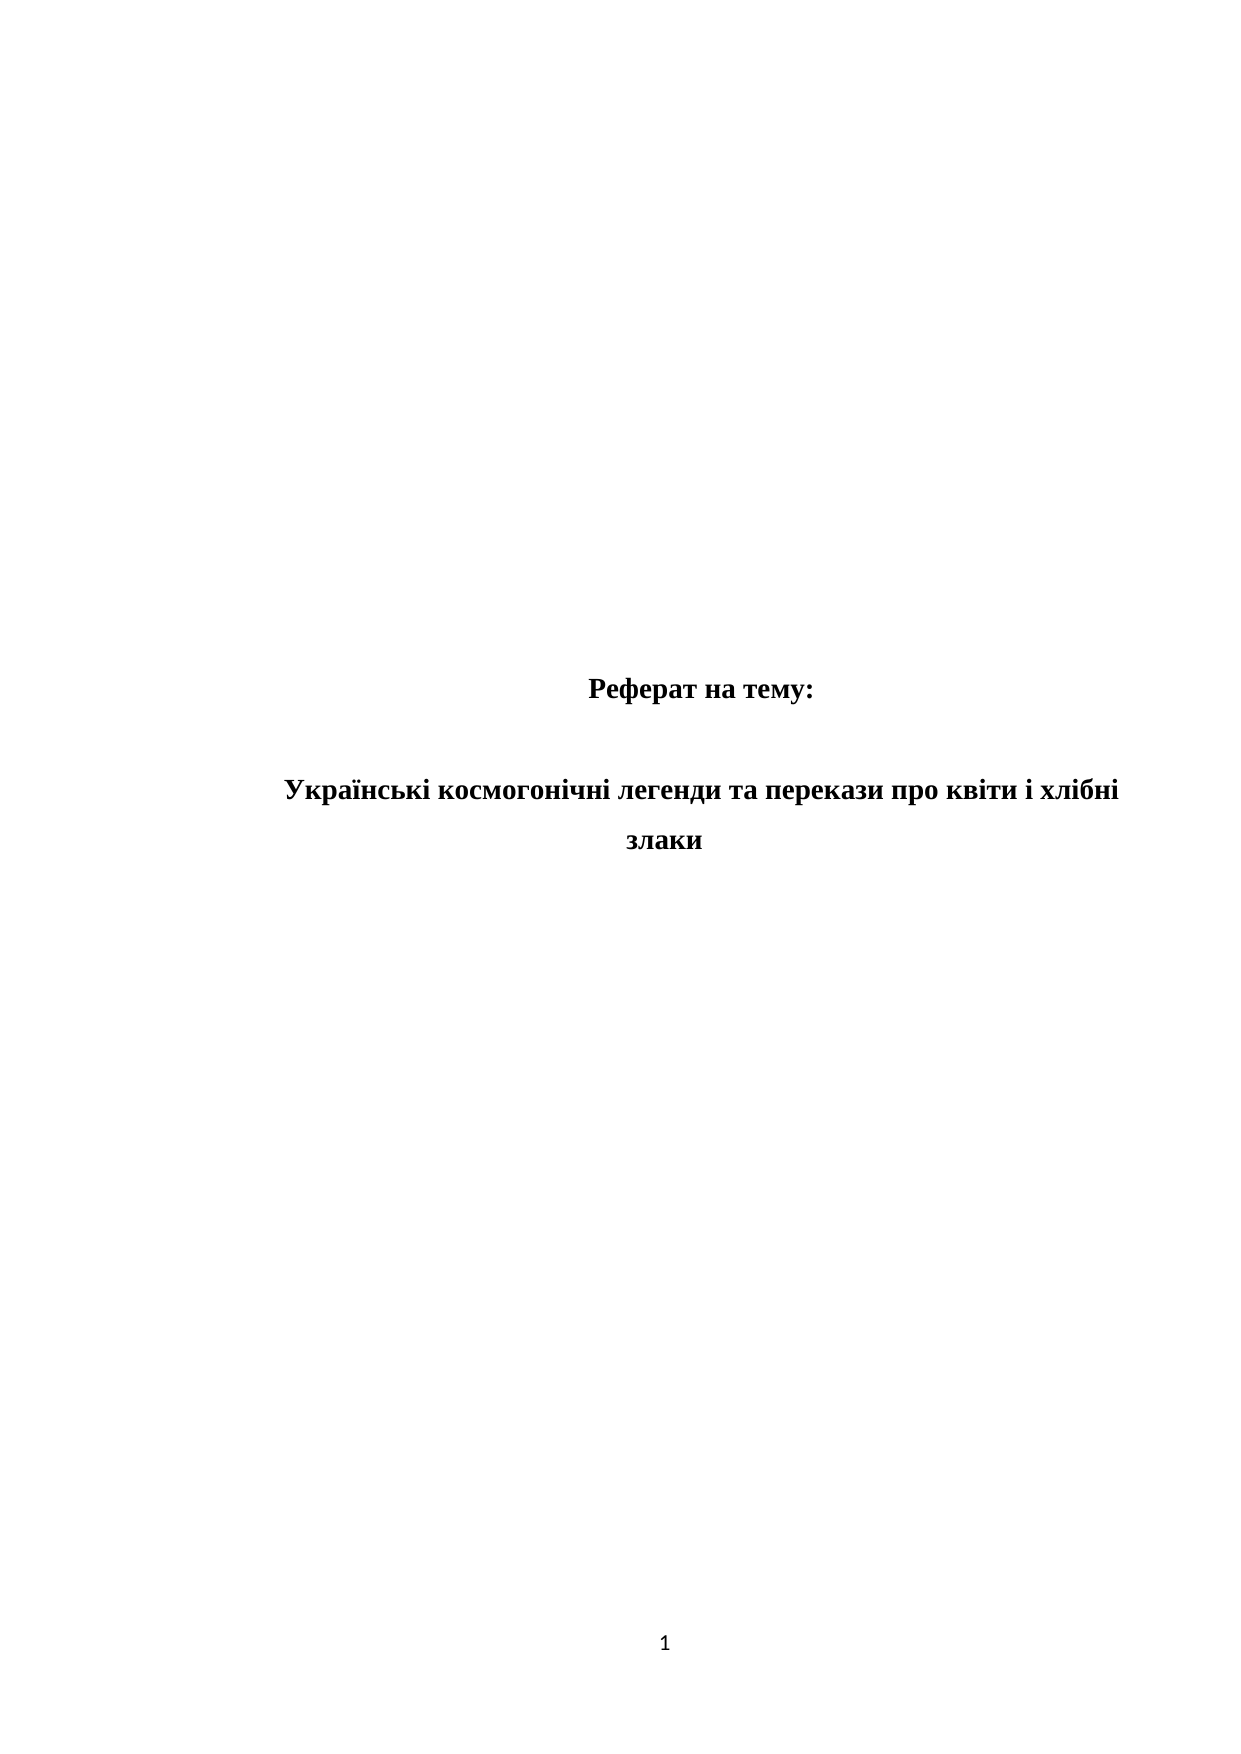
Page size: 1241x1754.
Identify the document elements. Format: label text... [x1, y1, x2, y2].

text Реферат на тему: [177, 672, 1152, 705]
text Українські космогонічні легенди та перекази про квіти і хлібні злаки [177, 772, 1152, 856]
